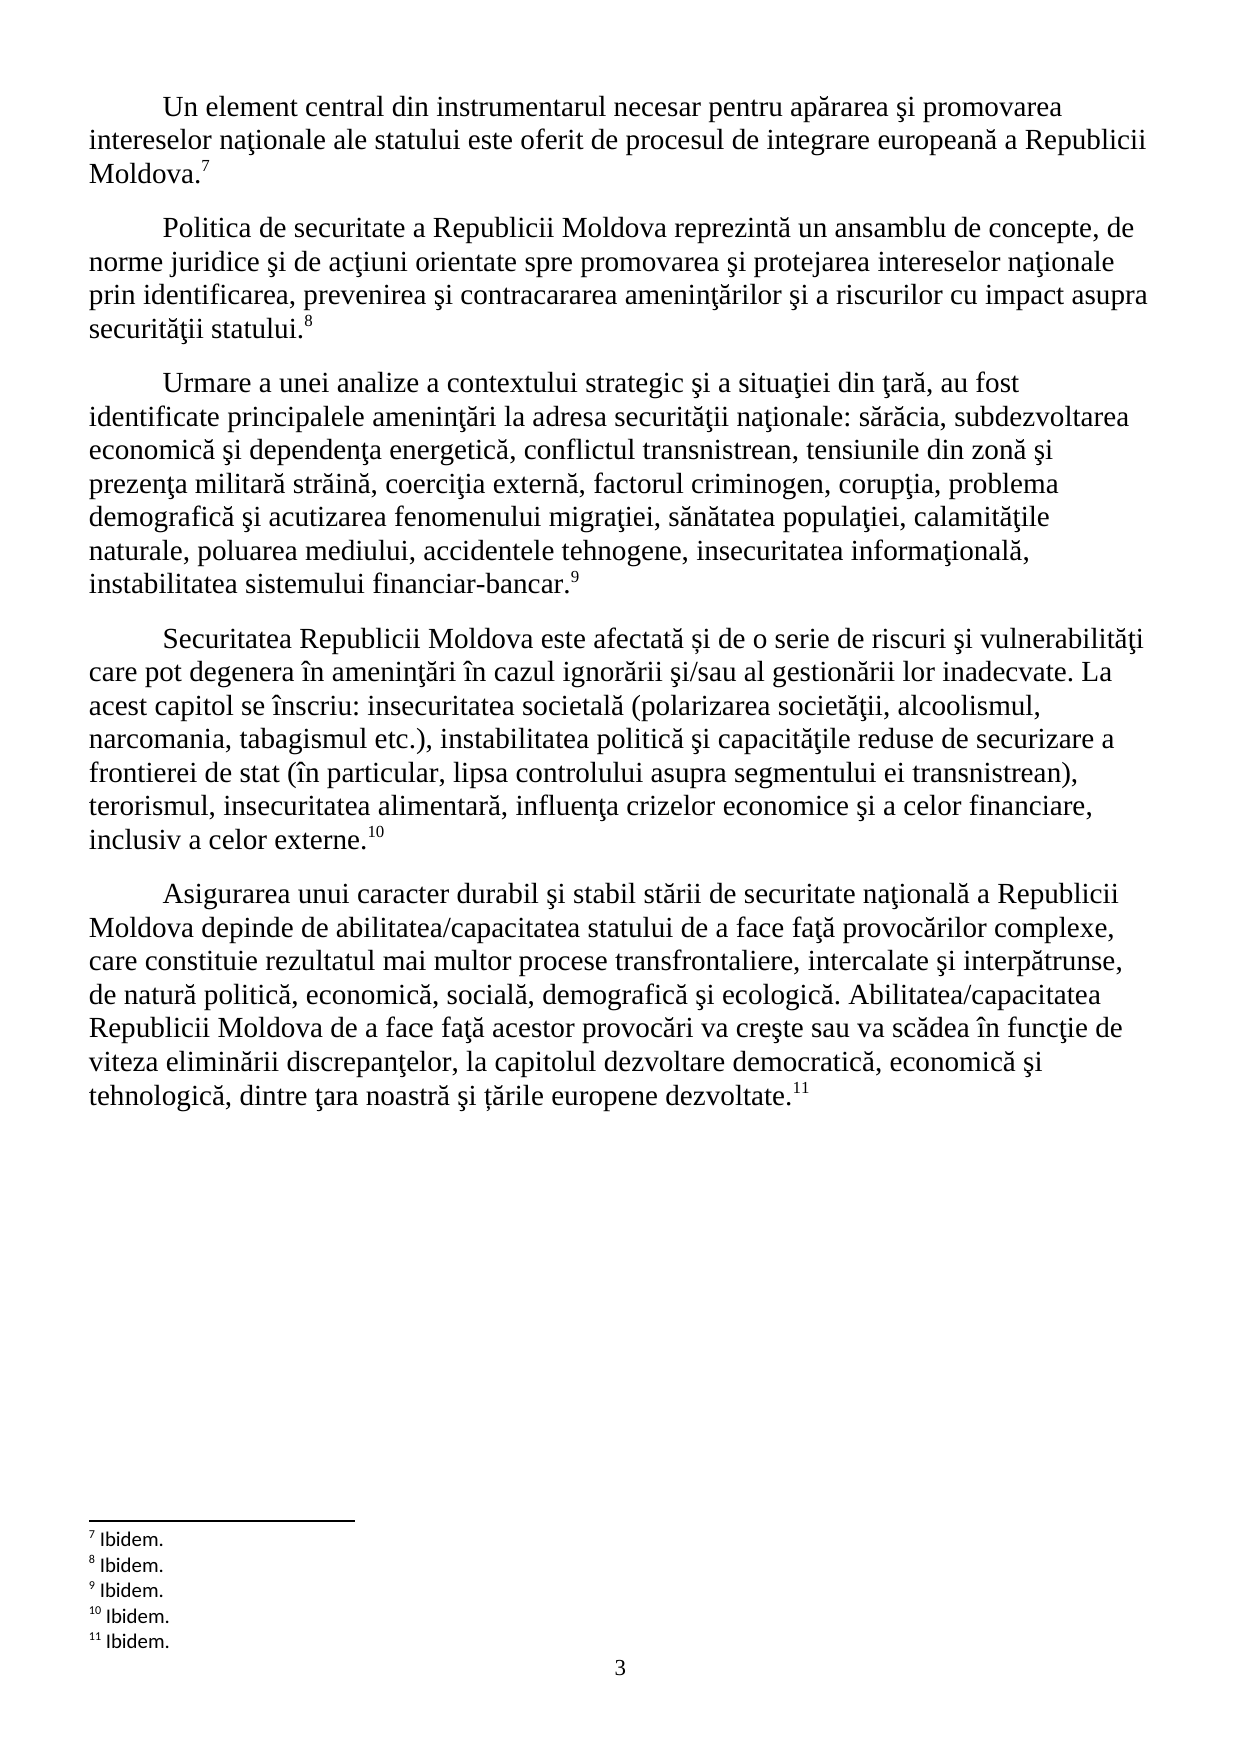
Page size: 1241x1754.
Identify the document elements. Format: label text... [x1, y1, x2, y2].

text Securitatea Republicii Moldova este afectată și de o serie de riscuri şi vulnerabilităţi care pot degenera în ameninţări în cazul ignorării şi/sau al gestionării lor inadecvate. La acest capitol se înscriu: insecuritatea societală (polarizarea societăţii, alcoolismul, narcomania, tabagismul etc.), instabilitatea politică şi capacităţile reduse de securizare a frontierei de stat (în particular, lipsa controlului asupra segmentului ei transnistrean), terorismul, insecuritatea alimentară, influenţa crizelor economice şi a celor financiare, inclusiv a celor externe. [89, 621, 1152, 856]
text Urmare a unei analize a contextului strategic şi a situaţiei din ţară, au fost identificate principalele ameninţări la adresa securităţii naţionale: sărăcia, subdezvoltarea economică şi dependenţa energetică, conflictul transnistrean, tensiunile din zonă şi prezenţa militară străină, coerciţia externă, factorul criminogen, corupţia, problema demografică şi acutizarea fenomenului migraţiei, sănătatea populaţiei, calamităţile naturale, poluarea mediului, accidentele tehnogene, insecuritatea informaţională, instabilitatea sistemului financiar-bancar. [89, 365, 1152, 600]
text Un element central din instrumentarul necesar pentru apărarea şi promovarea intereselor naţionale ale statului este oferit de procesul de integrare europeană a Republicii Moldova. [89, 89, 1152, 189]
text Politica de securitate a Republicii Moldova reprezintă un ansamblu de concepte, de norme juridice şi de acţiuni orientate spre promovarea şi protejarea intereselor naţionale prin identificarea, prevenirea şi contracararea ameninţărilor şi a riscurilor cu impact asupra securităţii statului. [89, 210, 1152, 344]
text Asigurarea unui caracter durabil şi stabil stării de securitate naţională a Republicii Moldova depinde de abilitatea/capacitatea statului de a face faţă provocărilor complexe, care constituie rezultatul mai multor procese transfrontaliere, intercalate şi interpătrunse, de natură politică, economică, socială, demografică şi ecologică. Abilitatea/capacitatea Republicii Moldova de a face faţă acestor provocări va creşte sau va scădea în funcţie de viteza eliminării discrepanţelor, la capitolul dezvoltare democratică, economică şi tehnologică, dintre ţara noastră şi țările europene dezvoltate. [89, 876, 1152, 1111]
